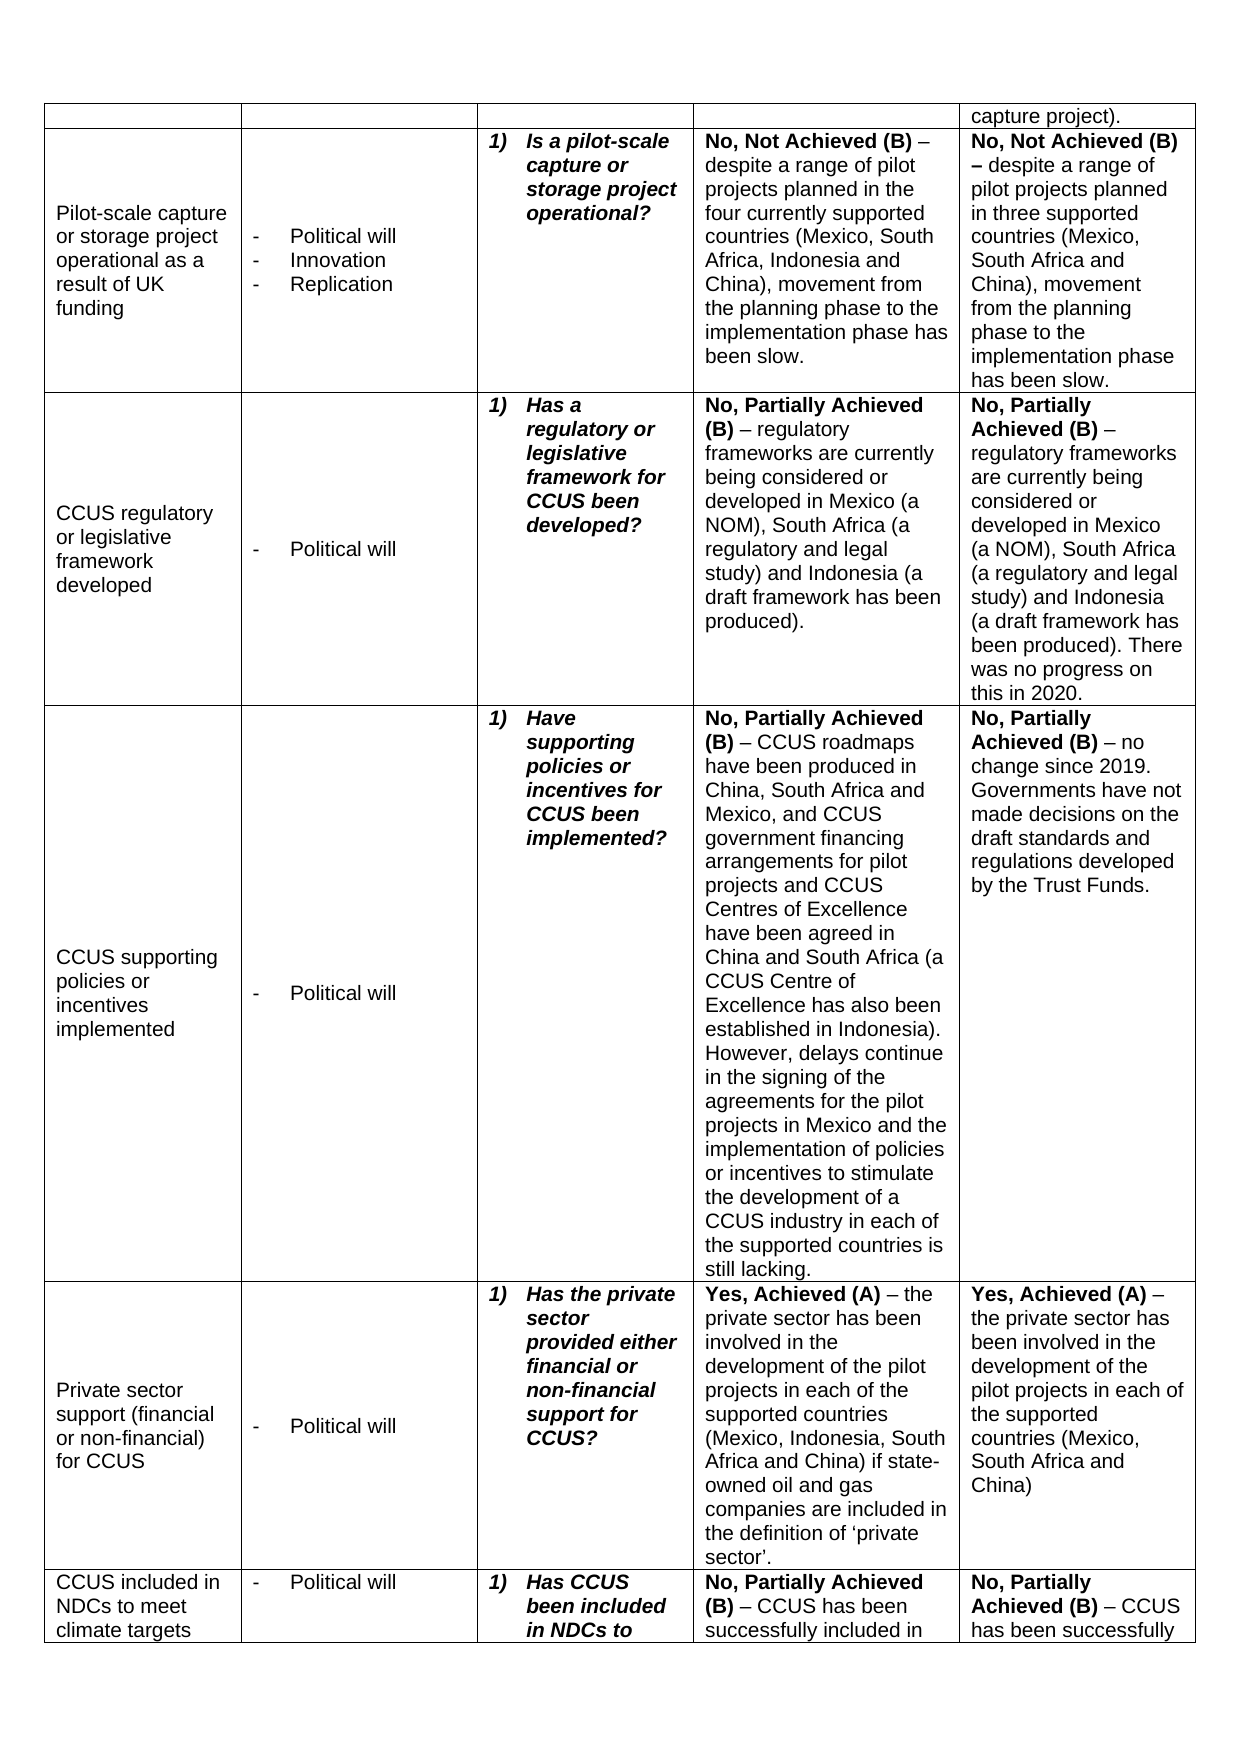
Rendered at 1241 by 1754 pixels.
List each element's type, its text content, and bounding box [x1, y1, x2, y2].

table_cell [242, 129, 477, 392]
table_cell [45, 104, 241, 127]
table_cell Has a regulatory or legislative framework for CCUS been developed? [478, 393, 693, 704]
table_cell Yes, Achieved (A) – the private sector has been involved in the development of the pilot projects in each of the supported countries (Mexico, Indonesia, South Africa and China) if state-owned oil and gas companies are included in the definition of ‘private sector’. [694, 1282, 959, 1569]
table_cell Private sector support (financial or non-financial) for CCUS [45, 1282, 241, 1569]
table_cell Has the private sector provided either financial or non-financial support for CCUS? [478, 1282, 693, 1569]
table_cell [694, 104, 959, 127]
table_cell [478, 104, 693, 127]
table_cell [478, 1570, 693, 1642]
table_cell No, Not Achieved (B) – despite a range of pilot projects planned in three supported countries (Mexico, South Africa and China), movement from the planning phase to the implementation phase has been slow. [960, 129, 1195, 392]
table_cell Political will [242, 1282, 477, 1569]
table_cell Have supporting policies or incentives for CCUS been implemented? [478, 706, 693, 1281]
table_cell No, Partially Achieved (B) – regulatory frameworks are currently being considered or developed in Mexico (a NOM), South Africa (a regulatory and legal study) and Indonesia (a draft framework has been produced). There was no progress on this in 2020. [960, 393, 1195, 704]
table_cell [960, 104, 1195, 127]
table_cell CCUS supporting policies or incentives implemented [45, 706, 241, 1281]
table_cell No, Partially Achieved (B) – regulatory frameworks are currently being considered or developed in Mexico (a NOM), South Africa (a regulatory and legal study) and Indonesia (a draft framework has been produced). [694, 393, 959, 704]
table_cell No, Partially Achieved (B) – CCUS roadmaps have been produced in China, South Africa and Mexico, and CCUS government financing arrangements for pilot projects and CCUS Centres of Excellence have been agreed in China and South Africa (a CCUS Centre of Excellence has also been established in Indonesia). However, delays continue in the signing of the agreements for the pilot projects in Mexico and the implementation of policies or incentives to stimulate the development of a CCUS industry in each of the supported countries is still lacking. [694, 706, 959, 1281]
table_cell Political will [242, 706, 477, 1281]
table_cell Pilot-scale capture or storage project operational as a result of UK funding [45, 129, 241, 392]
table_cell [694, 1570, 959, 1642]
table_cell No, Partially Achieved (B) – no change since 2019. Governments have not made decisions on the draft standards and regulations developed by the Trust Funds. [960, 706, 1195, 1281]
table_cell Yes, Achieved (A) – the private sector has been involved in the development of the pilot projects in each of the supported countries (Mexico, South Africa and China) [960, 1282, 1195, 1569]
table_cell Political will [242, 1570, 477, 1642]
table_cell No, Not Achieved (B) – despite a range of pilot projects planned in the four currently supported countries (Mexico, South Africa, Indonesia and China), movement from the planning phase to the implementation phase has been slow. [694, 129, 959, 392]
table_cell Political will [242, 393, 477, 704]
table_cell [960, 1570, 1195, 1642]
table_cell CCUS regulatory or legislative framework developed [45, 393, 241, 704]
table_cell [242, 104, 477, 127]
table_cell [45, 1570, 241, 1642]
table_cell Is a pilot-scale capture or storage project operational? [478, 129, 693, 392]
